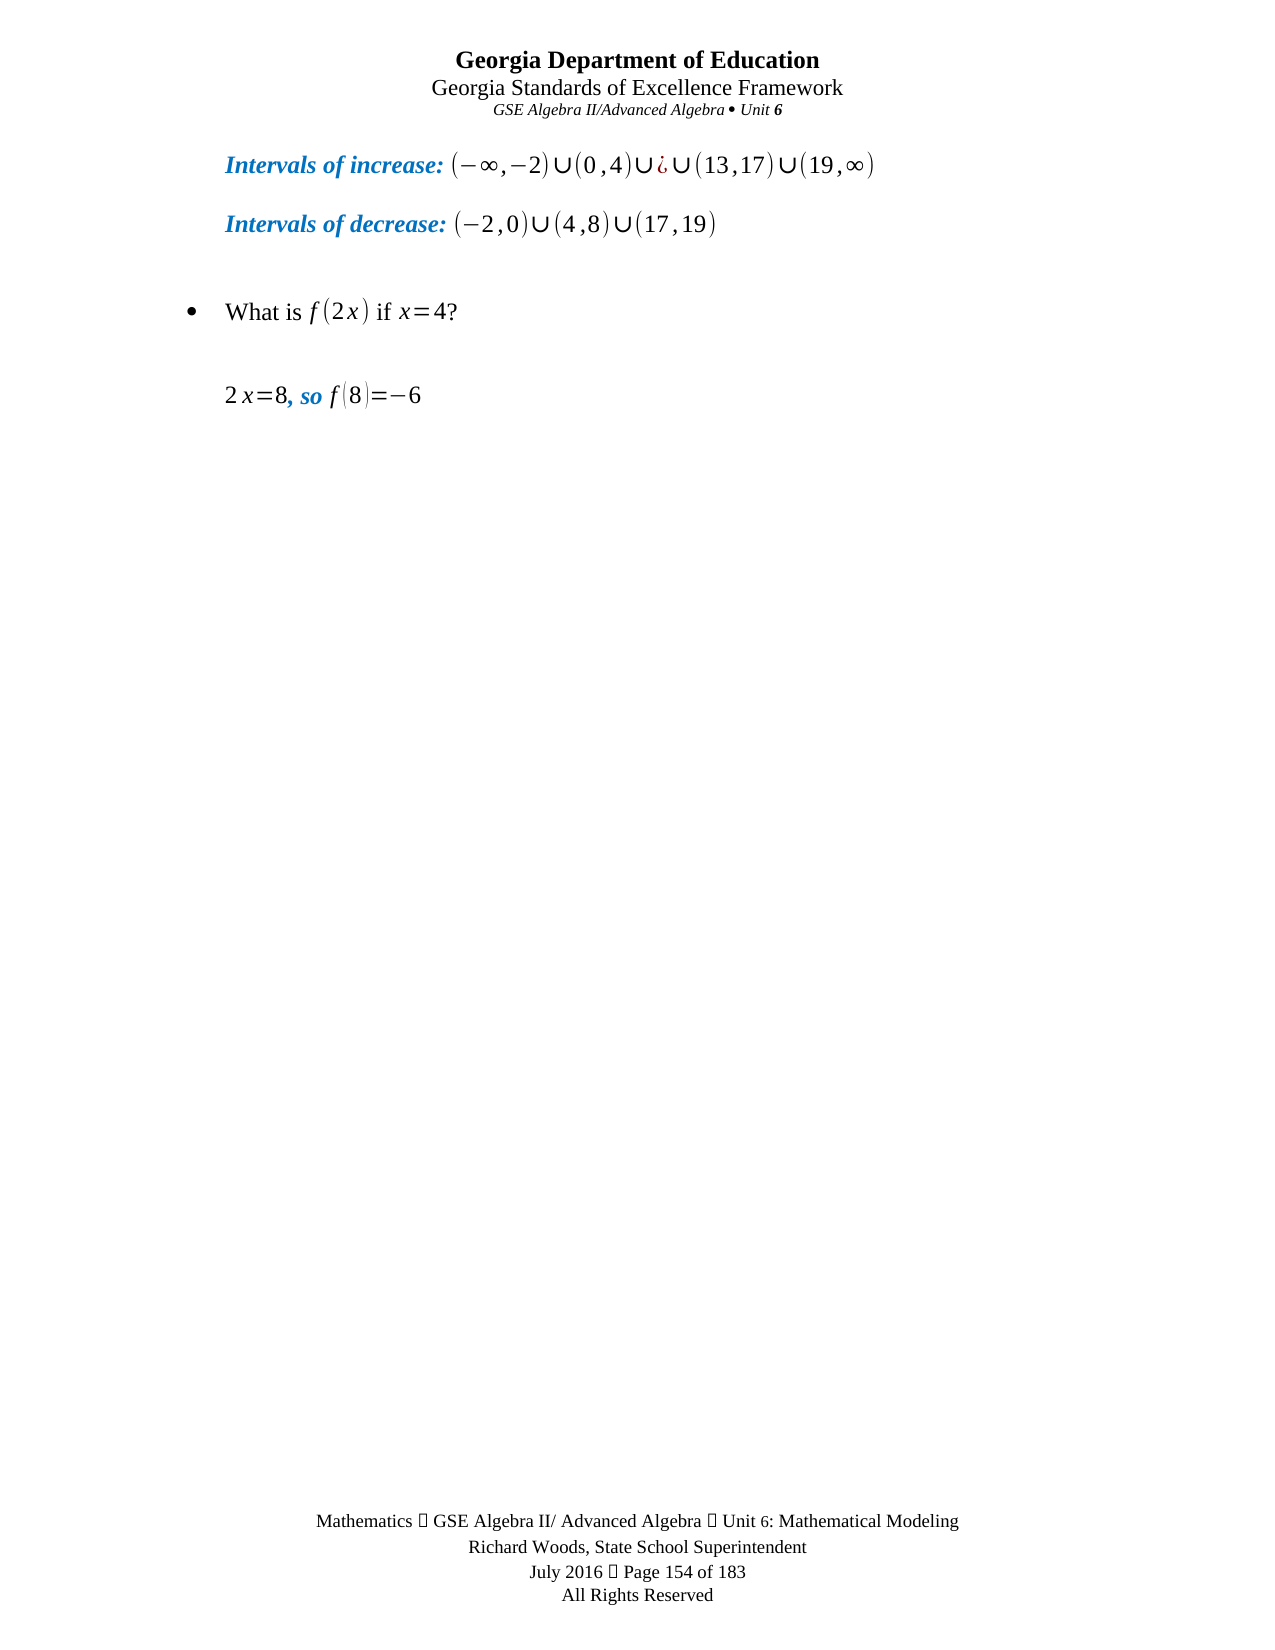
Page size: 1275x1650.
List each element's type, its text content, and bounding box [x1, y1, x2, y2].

list What is if ? [187, 296, 1125, 326]
text Intervals of increase: [225, 150, 1125, 180]
text Intervals of decrease: [225, 209, 1125, 239]
text , so [150, 380, 1125, 411]
